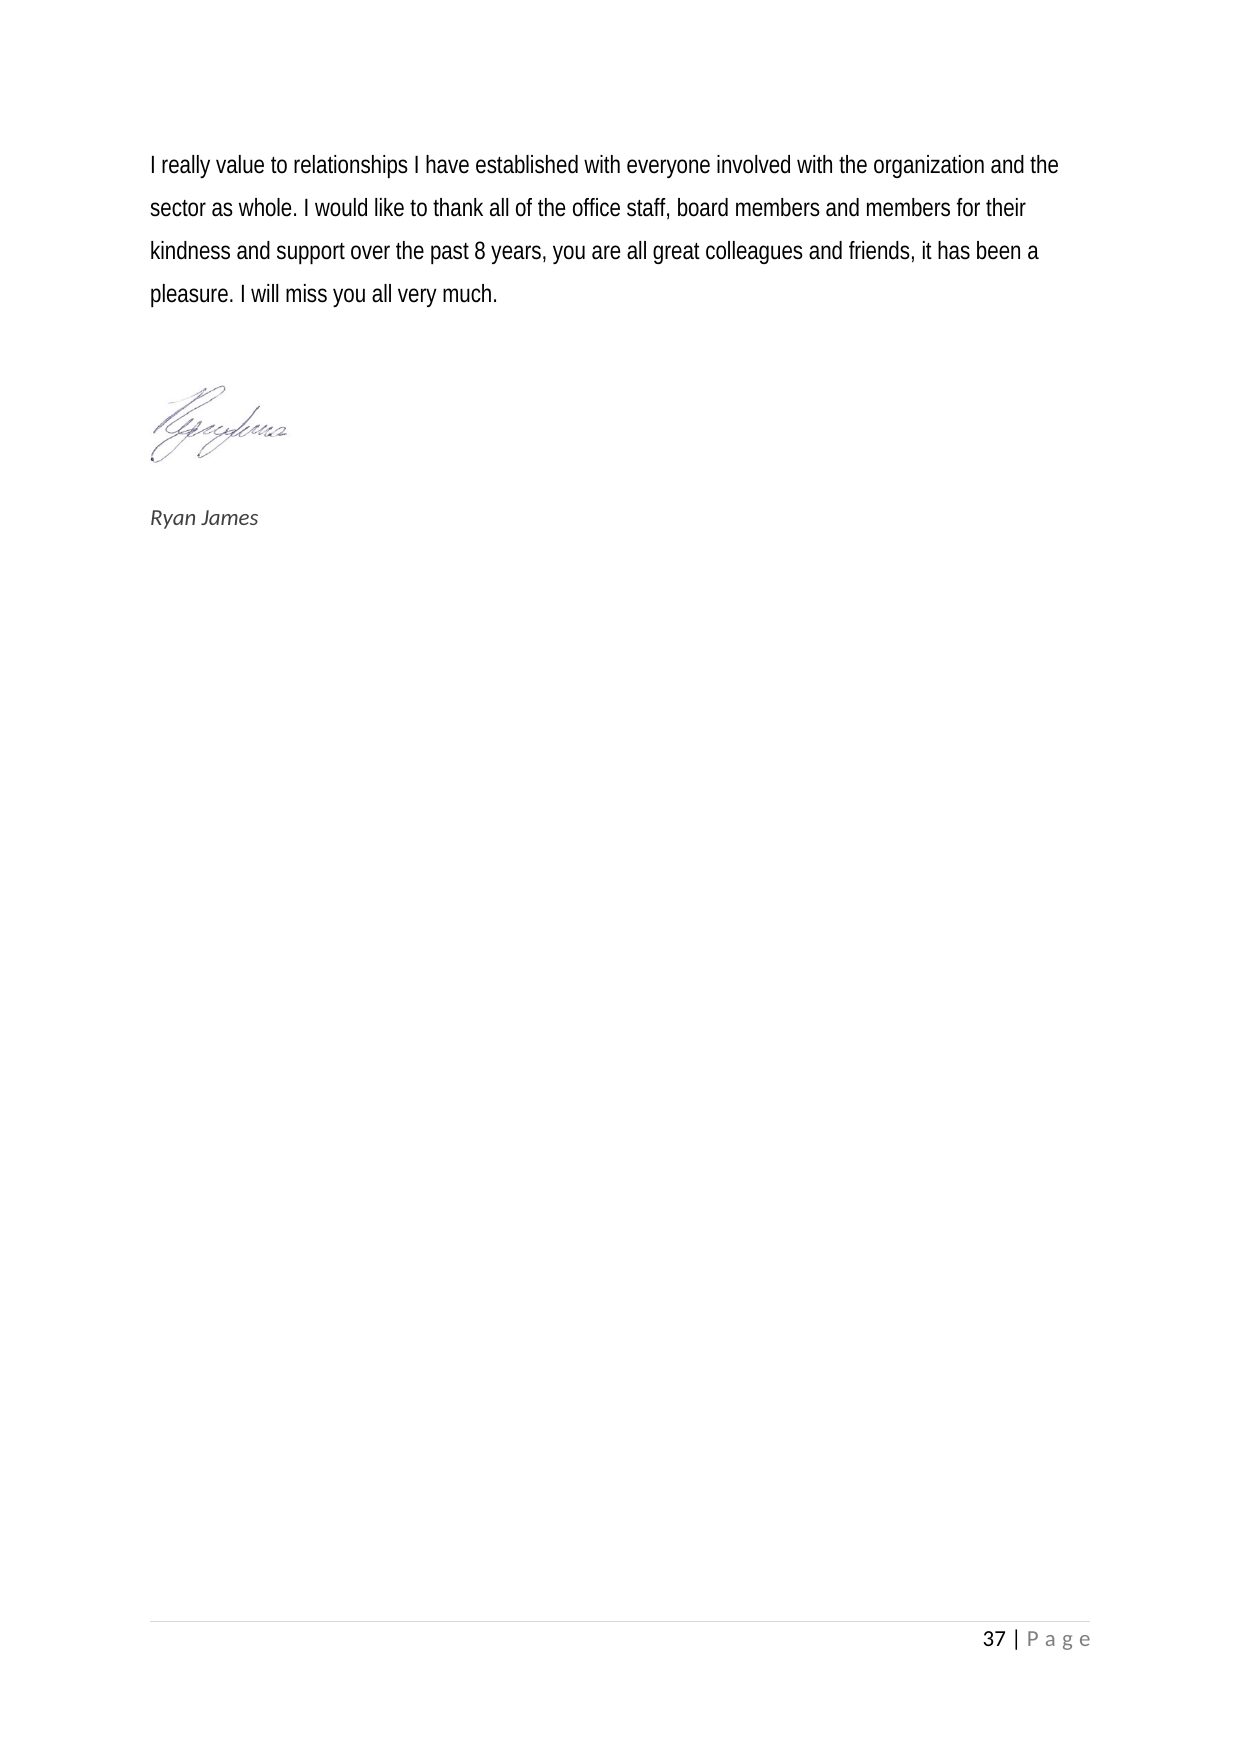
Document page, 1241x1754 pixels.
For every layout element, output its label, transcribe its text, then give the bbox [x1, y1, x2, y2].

text I really value to relationships I have established with everyone involved with the organization and the sector as whole. I would like to thank all of the office staff, board members and members for their kindness and support over the past 8 years, you are all great colleagues and friends, it has been a pleasure. I will miss you all very much. [150, 150, 1090, 307]
text Ryan JamesQuality Evaluation Feedback [150, 503, 1000, 531]
picture [121, 377, 306, 471]
